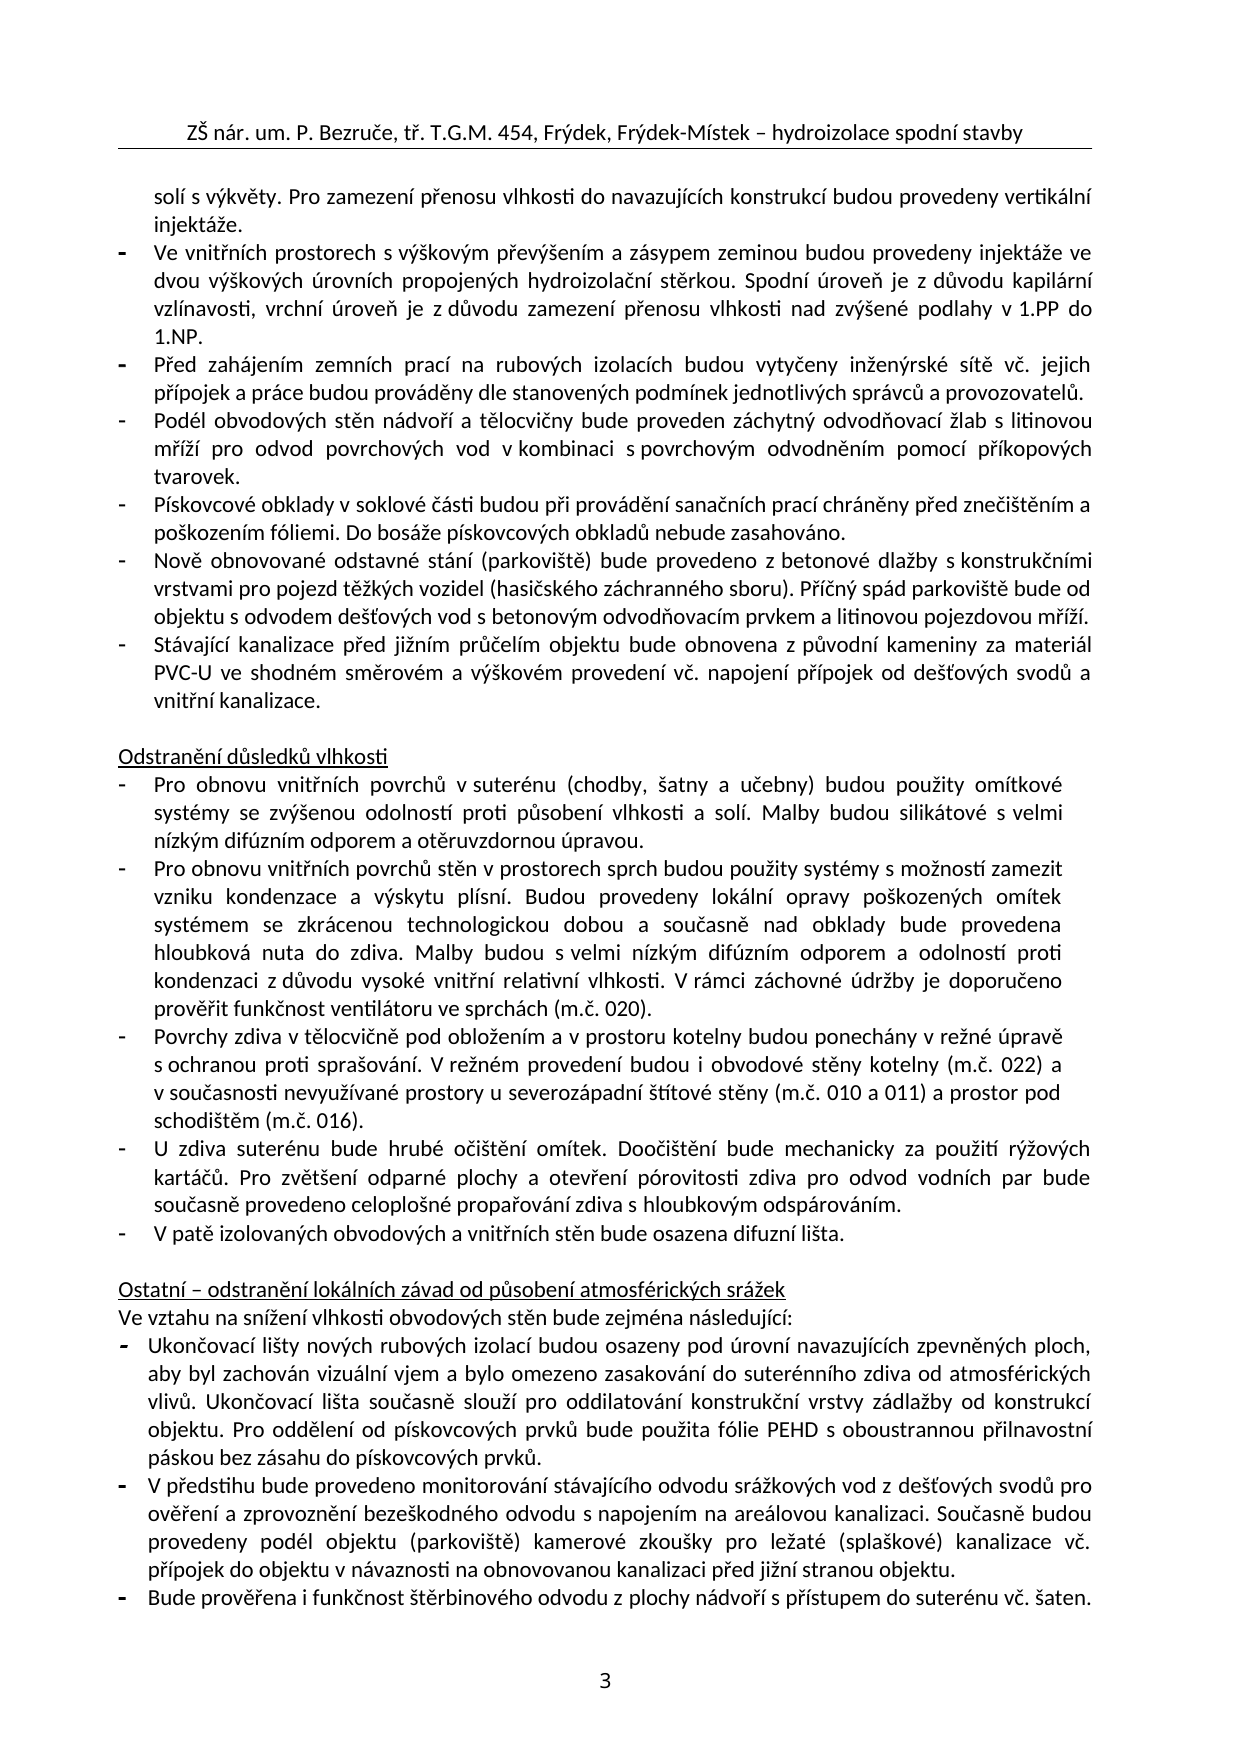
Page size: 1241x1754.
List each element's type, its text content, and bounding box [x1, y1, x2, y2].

list Pískovcové obklady v soklové části budou při provádění sanačních prací chráněny před znečištěním a poškozením fóliemi. Do bosáže pískovcových obkladů nebude zasahováno. [118, 490, 1092, 546]
text Ostatní – odstranění lokálních závad od působení atmosférických srážek [118, 1275, 1092, 1303]
list Stávající kanalizace před jižním průčelím objektu bude obnovena z původní kameniny za materiál PVC-U ve shodném směrovém a výškovém provedení vč. napojení přípojek od dešťových svodů a vnitřní kanalizace. [118, 630, 1092, 714]
text Ve vztahu na snížení vlhkosti obvodových stěn bude zejména následující: [118, 1303, 1092, 1331]
list Povrchy zdiva v tělocvičně pod obložením a v prostoru kotelny budou ponechány v režné úpravě s ochranou proti sprašování. V režném provedení budou i obvodové stěny kotelny (m.č. 022) a v současnosti nevyužívané prostory u severozápadní štítové stěny (m.č. 010 a 011) a prostor pod schodištěm (m.č. 016). [118, 1022, 1063, 1134]
list Bude prověřena i funkčnost štěrbinového odvodu z plochy nádvoří s přístupem do suterénu vč. šaten. [118, 1583, 1092, 1611]
list Pro obnovu vnitřních povrchů v suterénu (chodby, šatny a učebny) budou použity omítkové systémy se zvýšenou odolností proti působení vlhkosti a solí. Malby budou silikátové s velmi nízkým difúzním odporem a otěruvzdornou úpravou. [118, 770, 1063, 854]
text Odstranění důsledků vlhkosti [118, 742, 1092, 770]
list V patě izolovaných obvodových a vnitřních stěn bude osazena difuzní lišta. [118, 1219, 1092, 1247]
list Pro obnovu vnitřních povrchů stěn v prostorech sprch budou použity systémy s možností zamezit vzniku kondenzace a výskytu plísní. Budou provedeny lokální opravy poškozených omítek systémem se zkrácenou technologickou dobou a současně nad obklady bude provedena hloubková nuta do zdiva. Malby budou s velmi nízkým difúzním odporem a odolností proti kondenzaci z důvodu vysoké vnitřní relativní vlhkosti. V rámci záchovné údržby je doporučeno prověřit funkčnost ventilátoru ve sprchách (m.č. 020). [118, 854, 1063, 1022]
list V předstihu bude provedeno monitorování stávajícího odvodu srážkových vod z dešťových svodů pro ověření a zprovoznění bezeškodného odvodu s napojením na areálovou kanalizaci. Současně budou provedeny podél objektu (parkoviště) kamerové zkoušky pro ležaté (splaškové) kanalizace vč. přípojek do objektu v návaznosti na obnovovanou kanalizaci před jižní stranou objektu. [118, 1471, 1092, 1583]
list Ve vnitřních prostorech s výškovým převýšením a zásypem zeminou budou provedeny injektáže ve dvou výškových úrovních propojených hydroizolační stěrkou. Spodní úroveň je z důvodu kapilární vzlínavosti, vrchní úroveň je z důvodu zamezení přenosu vlhkosti nad zvýšené podlahy v 1.PP do 1.NP. [118, 238, 1092, 350]
list Nově obnovované odstavné stání (parkoviště) bude provedeno z betonové dlažby s konstrukčními vrstvami pro pojezd těžkých vozidel (hasičského záchranného sboru). Příčný spád parkoviště bude od objektu s odvodem dešťových vod s betonovým odvodňovacím prvkem a litinovou pojezdovou mříží. [118, 546, 1092, 630]
list Ukončovací lišty nových rubových izolací budou osazeny pod úrovní navazujících zpevněných ploch, aby byl zachován vizuální vjem a bylo omezeno zasakování do suterénního zdiva od atmosférických vlivů. Ukončovací lišta současně slouží pro oddilatování konstrukční vrstvy zádlažby od konstrukcí objektu. Pro oddělení od pískovcových prvků bude použita fólie PEHD s oboustrannou přilnavostní páskou bez zásahu do pískovcových prvků. [118, 1331, 1092, 1471]
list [118, 182, 1092, 238]
list U zdiva suterénu bude hrubé očištění omítek. Doočištění bude mechanicky za použití rýžových kartáčů. Pro zvětšení odparné plochy a otevření pórovitosti zdiva pro odvod vodních par bude současně provedeno celoplošné propařování zdiva s hloubkovým odspárováním. [118, 1134, 1092, 1219]
list Podél obvodových stěn nádvoří a tělocvičny bude proveden záchytný odvodňovací žlab s litinovou mříží pro odvod povrchových vod v kombinaci s povrchovým odvodněním pomocí příkopových tvarovek. [118, 406, 1092, 490]
list Před zahájením zemních prací na rubových izolacích budou vytyčeny inženýrské sítě vč. jejich přípojek a práce budou prováděny dle stanovených podmínek jednotlivých správců a provozovatelů. [118, 350, 1092, 406]
